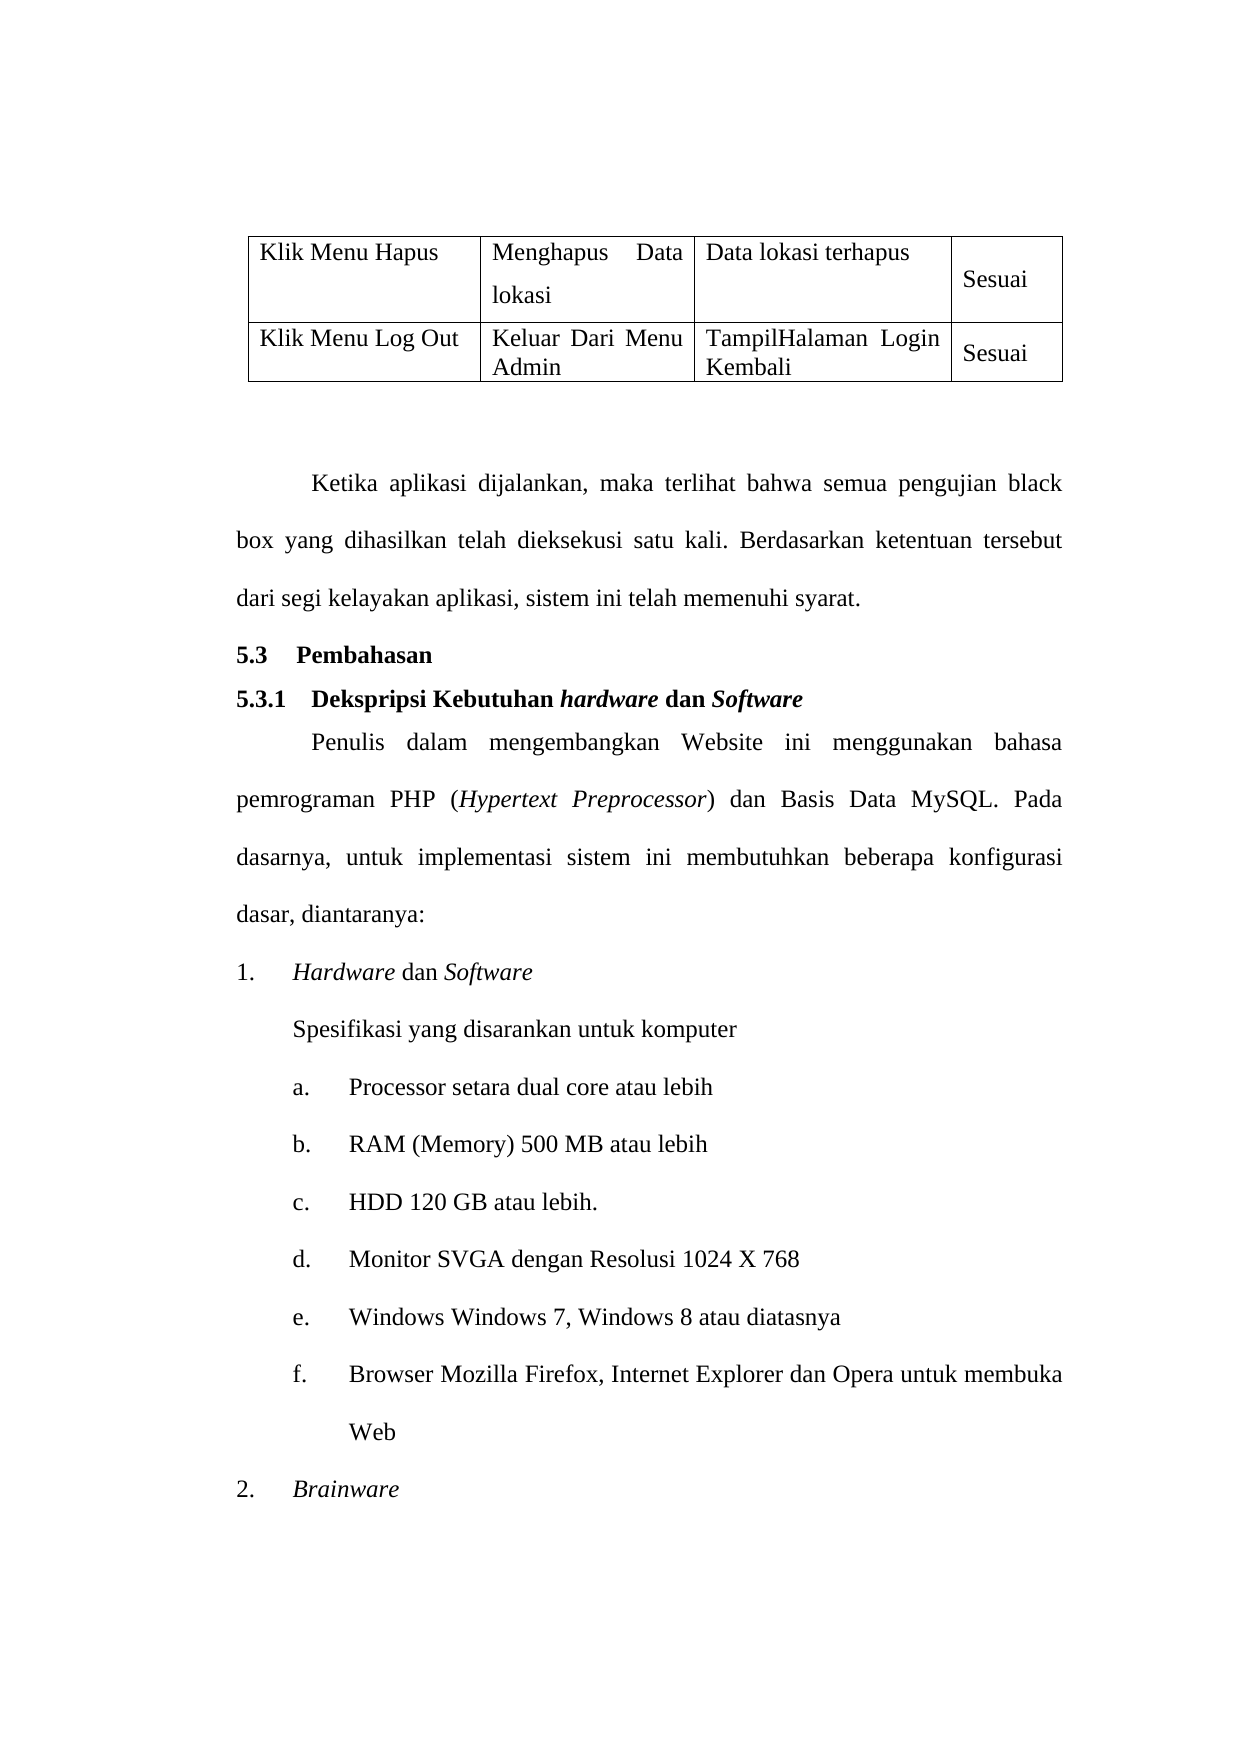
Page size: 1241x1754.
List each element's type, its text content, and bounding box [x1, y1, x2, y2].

text Penulis dalam mengembangkan Website ini menggunakan bahasa pemrograman PHP (Hypertext Preprocessor) dan Basis Data MySQL. Pada dasarnya, untuk implementasi sistem ini membutuhkan beberapa konfigurasi dasar, diantaranya: [236, 727, 1063, 928]
subtitle Dekspripsi Kebutuhan hardware dan Software [236, 684, 1063, 712]
subtitle Pembahasan [236, 641, 1063, 669]
list Processor setara dual core atau lebih [292, 1072, 1063, 1101]
table_cell Sesuai [952, 323, 1062, 381]
table_cell TampilHalaman Login Kembali [695, 323, 951, 381]
list RAM (Memory) 500 MB atau lebih [292, 1129, 1063, 1158]
list Monitor SVGA dengan Resolusi 1024 X 768 [292, 1244, 1063, 1273]
text Spesifikasi yang disarankan untuk komputer [236, 1014, 1063, 1043]
text Ketika aplikasi dijalankan, maka terlihat bahwa semua pengujian black box yang dihasilkan telah dieksekusi satu kali. Berdasarkan ketentuan tersebut dari segi kelayakan aplikasi, sistem ini telah memenuhi syarat. [236, 468, 1063, 612]
list Windows Windows 7, Windows 8 atau diatasnya [292, 1302, 1063, 1331]
table_cell Sesuai [952, 237, 1062, 322]
table_cell Klik Menu Log Out [249, 323, 480, 381]
text 2. Brainware [236, 1474, 1063, 1503]
table_cell Klik Menu Hapus [249, 237, 480, 322]
table_cell Keluar Dari Menu Admin [481, 323, 694, 381]
table_cell Data lokasi terhapus [695, 237, 951, 322]
list HDD 120 GB atau lebih. [292, 1187, 1063, 1216]
table_cell Menghapus Data lokasi [481, 237, 694, 322]
text 1. Hardware dan Software [236, 957, 1063, 986]
list Browser Mozilla Firefox, Internet Explorer dan Opera untuk membuka Web [292, 1359, 1063, 1446]
